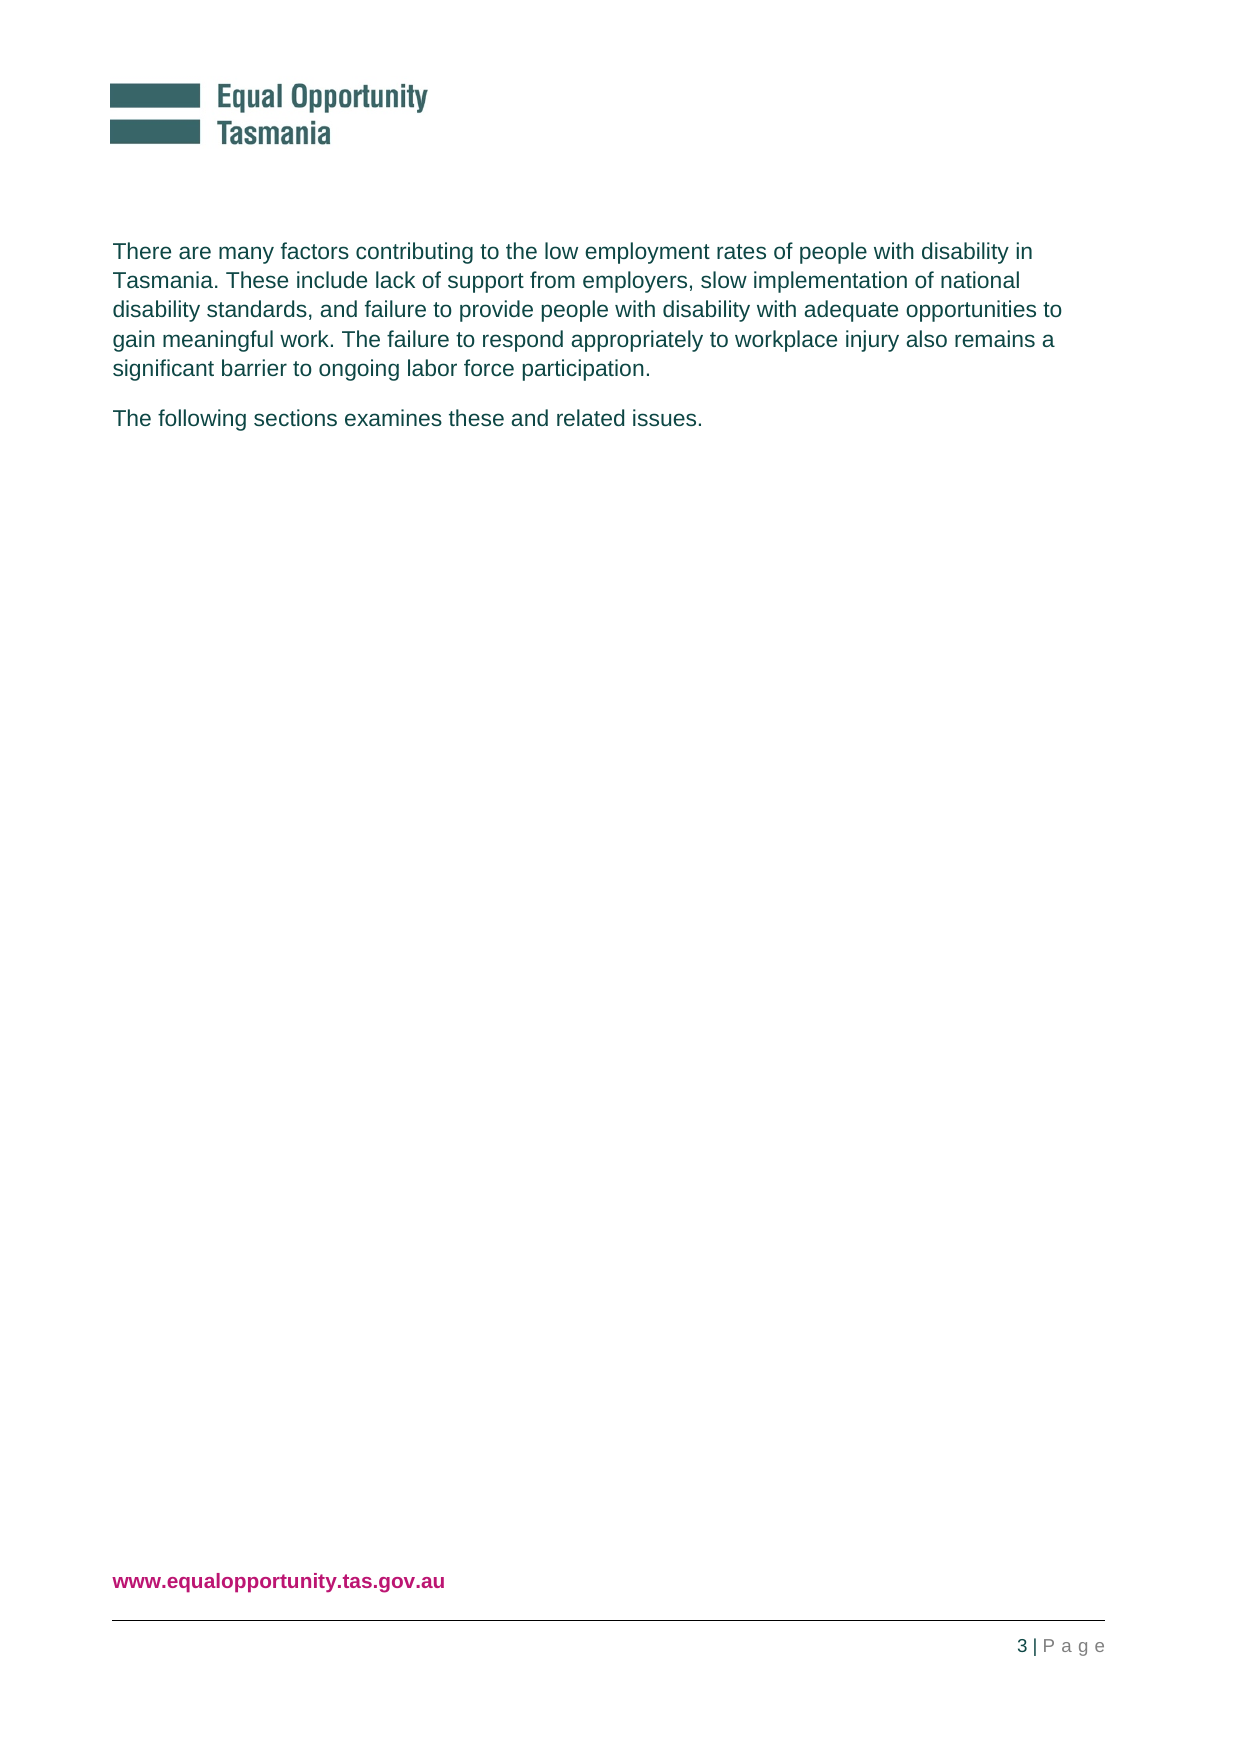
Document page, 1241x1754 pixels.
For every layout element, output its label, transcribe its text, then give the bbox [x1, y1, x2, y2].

text The following sections examines these and related issues. [112, 403, 1105, 432]
picture [110, 76, 1144, 149]
text There are many factors contributing to the low employment rates of people with disability in Tasmania. These include lack of support from employers, slow implementation of national disability standards, and failure to provide people with disability with adequate opportunities to gain meaningful work. The failure to respond appropriately to workplace injury also remains a significant barrier to ongoing labor force participation. [112, 236, 1105, 382]
